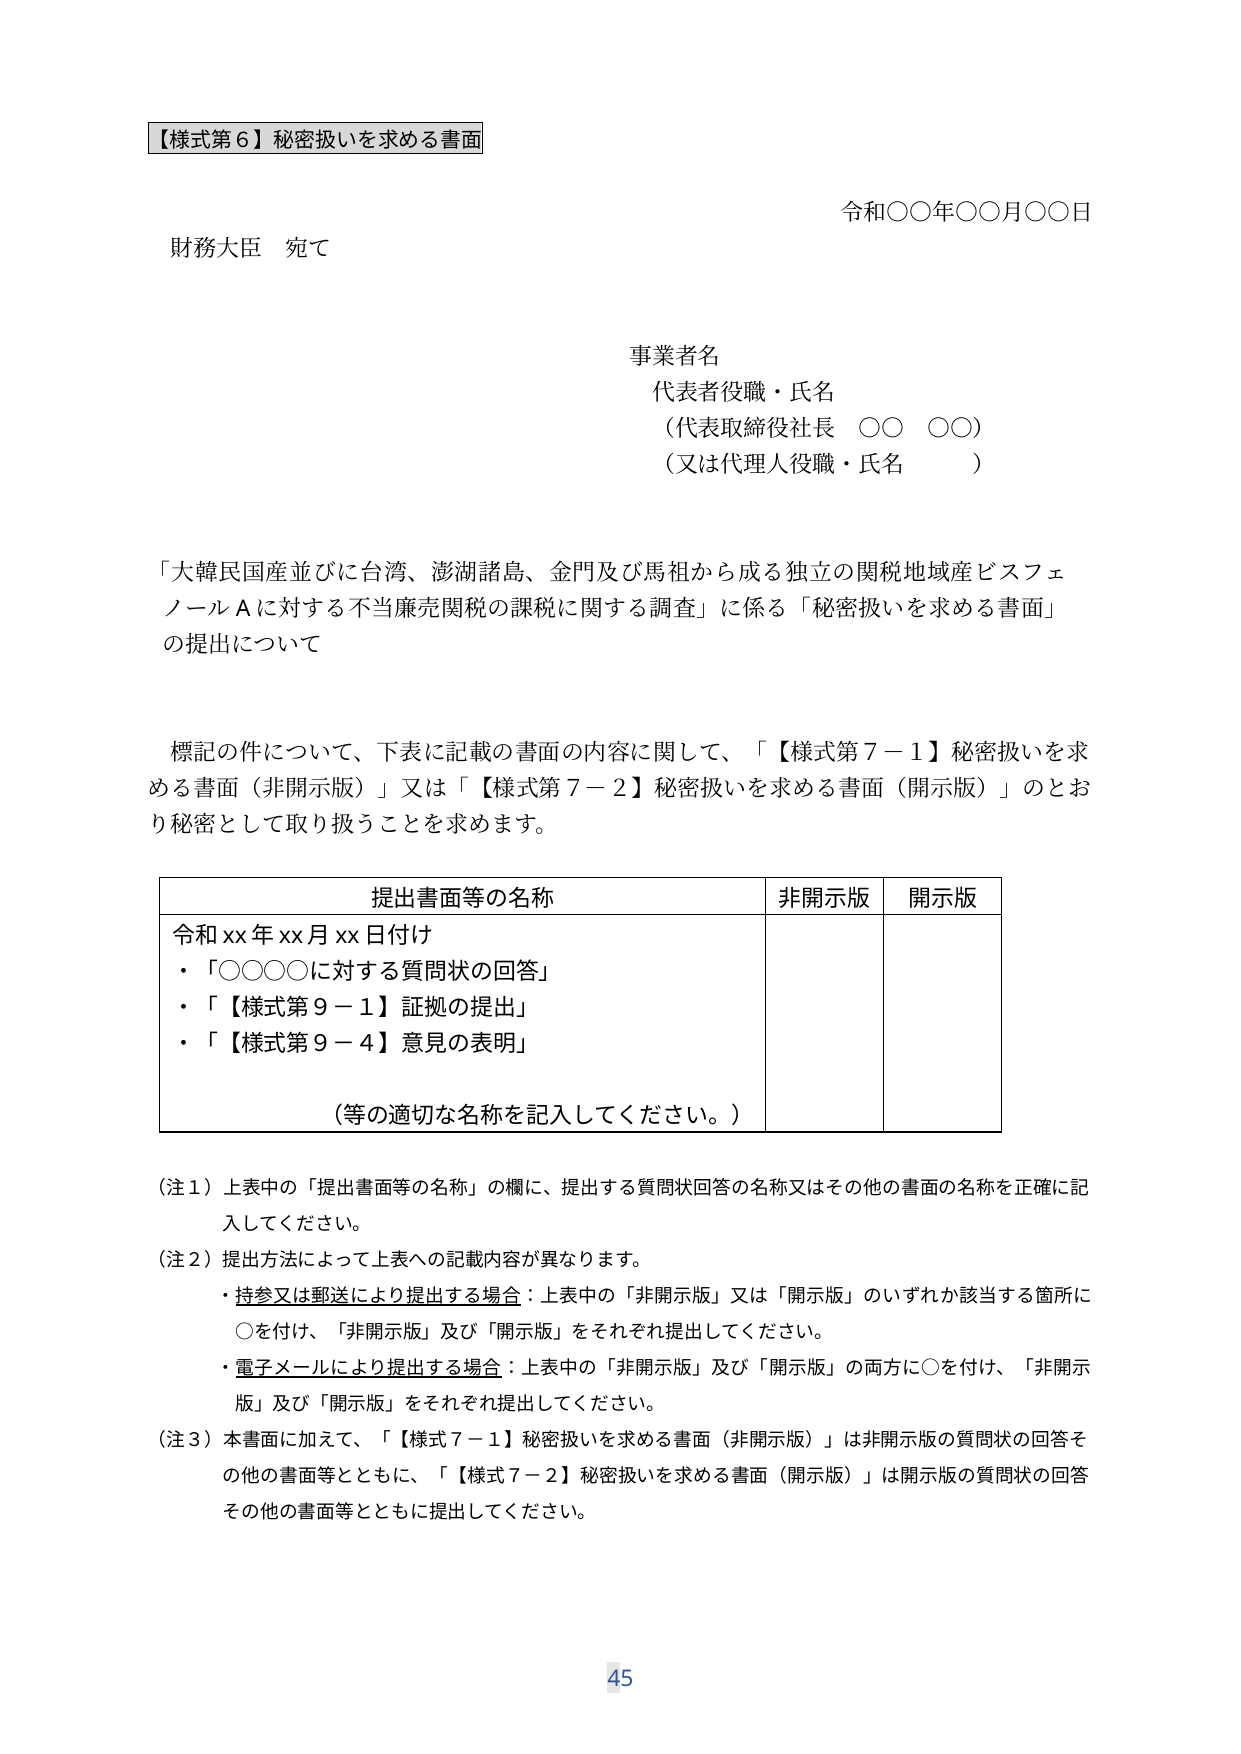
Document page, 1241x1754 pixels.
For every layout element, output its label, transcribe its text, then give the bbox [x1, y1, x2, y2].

list ・持参又は郵送により提出する場合：上表中の「非開示版」又は「開示版」のいずれか該当する箇所に○を付け、「非開示版」及び「開示版」をそれぞれ提出してください。 [216, 1277, 1092, 1349]
list （注１）上表中の「提出書面等の名称」の欄に、提出する質問状回答の名称又はその他の書面の名称を正確に記入してください。 [148, 1168, 1092, 1241]
text 令和○○年○○月○○日 [148, 192, 1092, 228]
text 財務大臣 宛て [148, 228, 1092, 264]
table_header 非開示版 [766, 878, 883, 914]
list （注２）提出方法によって上表への記載内容が異なります。 [148, 1241, 1092, 1277]
text 「大韓民国産並びに台湾、澎湖諸島、金門及び馬祖から成る独立の関税地域産ビスフェノールAに対する不当廉売関税の課税に関する調査」に係る「秘密扱いを求める書面」の提出について [148, 553, 1069, 661]
text （代表取締役社長 ○○ ○○） [148, 408, 1092, 444]
table_header 開示版 [884, 878, 1001, 914]
text 代表者役職・氏名 [148, 372, 1092, 408]
list （注３）本書面に加えて、「【様式７－１】秘密扱いを求める書面（非開示版）」は非開示版の質問状の回答その他の書面等とともに、「【様式７－２】秘密扱いを求める書面（開示版）」は開示版の質問状の回答その他の書面等とともに提出してください。 [148, 1421, 1092, 1529]
table_cell 令和xx年xx月xx日付け ・「○○○○に対する質問状の回答」 ・「【様式第９－１】証拠の提出」 ・「【様式第９－４】意見の表明」 （等の適切な名称を記入してください。） [160, 915, 765, 1131]
text 【様式第６】秘密扱いを求める書面 [148, 120, 1092, 156]
table_header 提出書面等の名称 [160, 878, 765, 914]
text （又は代理人役職・氏名 ） [148, 444, 1092, 481]
text 事業者名 [148, 336, 1092, 372]
table_cell [766, 915, 883, 1131]
table_cell [884, 915, 1001, 1131]
list ・電子メールにより提出する場合：上表中の「非開示版」及び「開示版」の両方に○を付け、「非開示版」及び「開示版」をそれぞれ提出してください。 [216, 1349, 1092, 1421]
text 標記の件について、下表に記載の書面の内容に関して、「【様式第７－１】秘密扱いを求める書面（非開示版）」又は「【様式第７－２】秘密扱いを求める書面（開示版）」のとおり秘密として取り扱うことを求めます。 [148, 733, 1092, 841]
